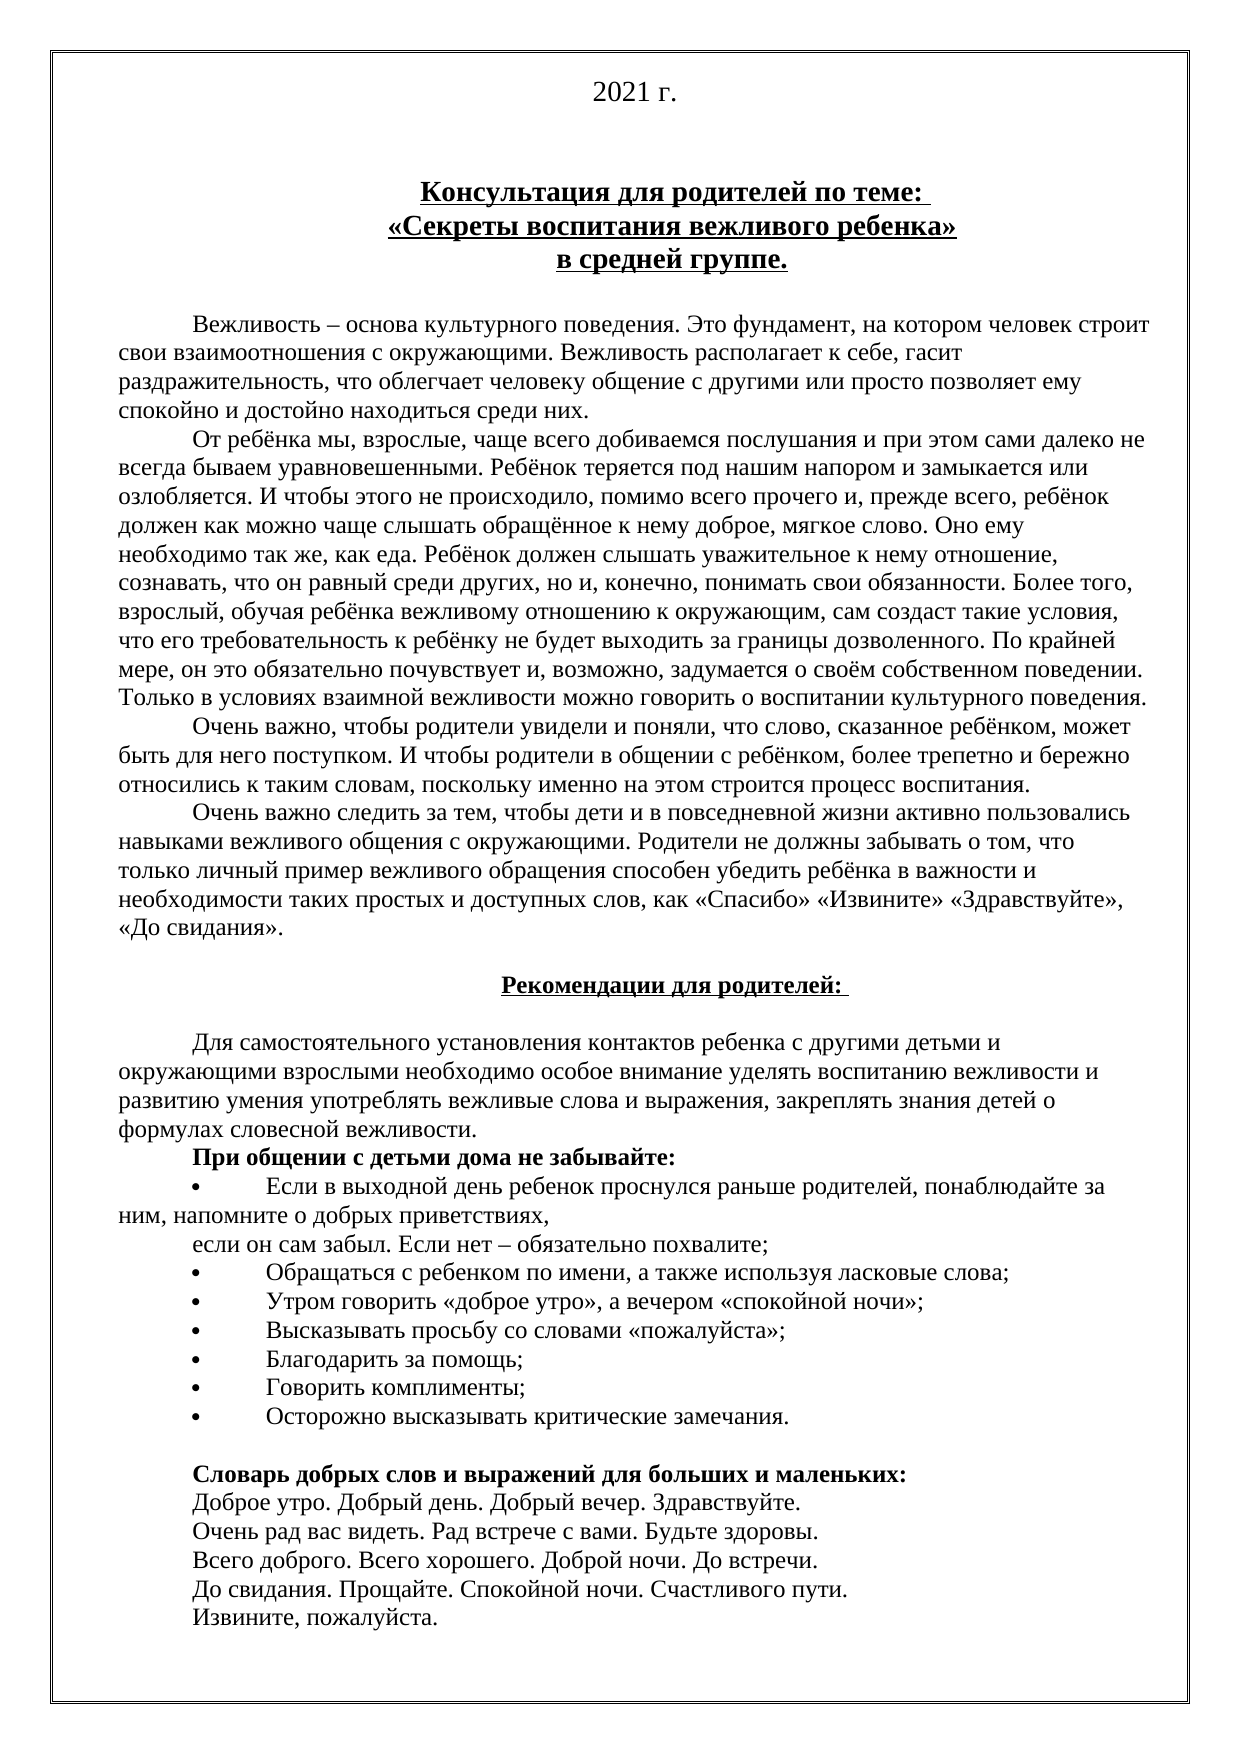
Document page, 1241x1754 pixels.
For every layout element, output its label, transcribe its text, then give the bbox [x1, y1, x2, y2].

text Очень важно следить за тем, чтобы дети и в повседневной жизни активно пользовались навыками вежливого общения с окружающими. Родители не должны забывать о том, что только личный пример вежливого обращения способен убедить ребёнка в важности и необходимости таких простых и доступных слов, как «Спасибо» «Извините» «Здравствуйте», «До свидания». [118, 797, 1152, 941]
text Извините, пожалуйста. [118, 1602, 1152, 1631]
text «Секреты воспитания вежливого ребенка» [118, 208, 1152, 242]
text Очень важно, чтобы родители увидели и поняли, что слово, сказанное ребёнком, может быть для него поступком. И чтобы родители в общении с ребёнком, более трепетно и бережно относились к таким словам, поскольку именно на этом строится процесс воспитания. [118, 711, 1152, 797]
list Говорить комплименты; [118, 1372, 1152, 1401]
text Вежливость – основа культурного поведения. Это фундамент, на котором человек строит свои взаимоотношения с окружающими. Вежливость располагает к себе, гасит раздражительность, что облегчает человеку общение с другими или просто позволяет ему спокойно и достойно находиться среди них. [118, 309, 1152, 424]
text До свидания. Прощайте. Спокойной ночи. Счастливого пути. [118, 1574, 1152, 1602]
text Рекомендации для родителей: [118, 970, 1152, 999]
list Высказывать просьбу со словами «пожалуйста»; [118, 1315, 1152, 1344]
list Утром говорить «доброе утро», а вечером «спокойной ночи»; [118, 1286, 1152, 1315]
text При общении с детьми дома не забывайте: [118, 1142, 1152, 1171]
text Очень рад вас видеть. Рад встрече с вами. Будьте здоровы. [118, 1516, 1152, 1545]
text Всего доброго. Всего хорошего. Доброй ночи. До встречи. [118, 1545, 1152, 1574]
list Осторожно высказывать критические замечания. [118, 1401, 1152, 1430]
text Для самостоятельного установления контактов ребенка с другими детьми и окружающими взрослыми необходимо особое внимание уделять воспитанию вежливости и развитию умения употреблять вежливые слова и выражения, закреплять знания детей о формулах словесной вежливости. [118, 1027, 1152, 1142]
text если он сам забыл. Если нет – обязательно похвалите; [118, 1229, 1152, 1257]
list Благодарить за помощь; [118, 1344, 1152, 1372]
text 2021 г. [118, 74, 1152, 107]
text в средней группе. [118, 242, 1152, 275]
text Доброе утро. Добрый день. Добрый вечер. Здравствуйте. [118, 1487, 1152, 1516]
text Консультация для родителей по теме: [118, 174, 1152, 208]
text Словарь добрых слов и выражений для больших и маленьких: [118, 1459, 1152, 1487]
list Если в выходной день ребенок проснулся раньше родителей, понаблюдайте за ним, напомните о добрых приветствиях, [118, 1171, 1152, 1229]
text От ребёнка мы, взрослые, чаще всего добиваемся послушания и при этом сами далеко не всегда бываем уравновешенными. Ребёнок теряется под нашим напором и замыкается или озлобляется. И чтобы этого не происходило, помимо всего прочего и, прежде всего, ребёнок должен как можно чаще слышать обращённое к нему доброе, мягкое слово. Оно ему необходимо так же, как еда. Ребёнок должен слышать уважительное к нему отношение, сознавать, что он равный среди других, но и, конечно, понимать свои обязанности. Более того, взрослый, обучая ребёнка вежливому отношению к окружающим, сам создаст такие условия, что его требовательность к ребёнку не будет выходить за границы дозволенного. По крайней мере, он это обязательно почувствует и, возможно, задумается о своём собственном поведении. Только в условиях взаимной вежливости можно говорить о воспитании культурного поведения. [118, 424, 1152, 711]
list Обращаться с ребенком по имени, а также используя ласковые слова; [118, 1257, 1152, 1286]
